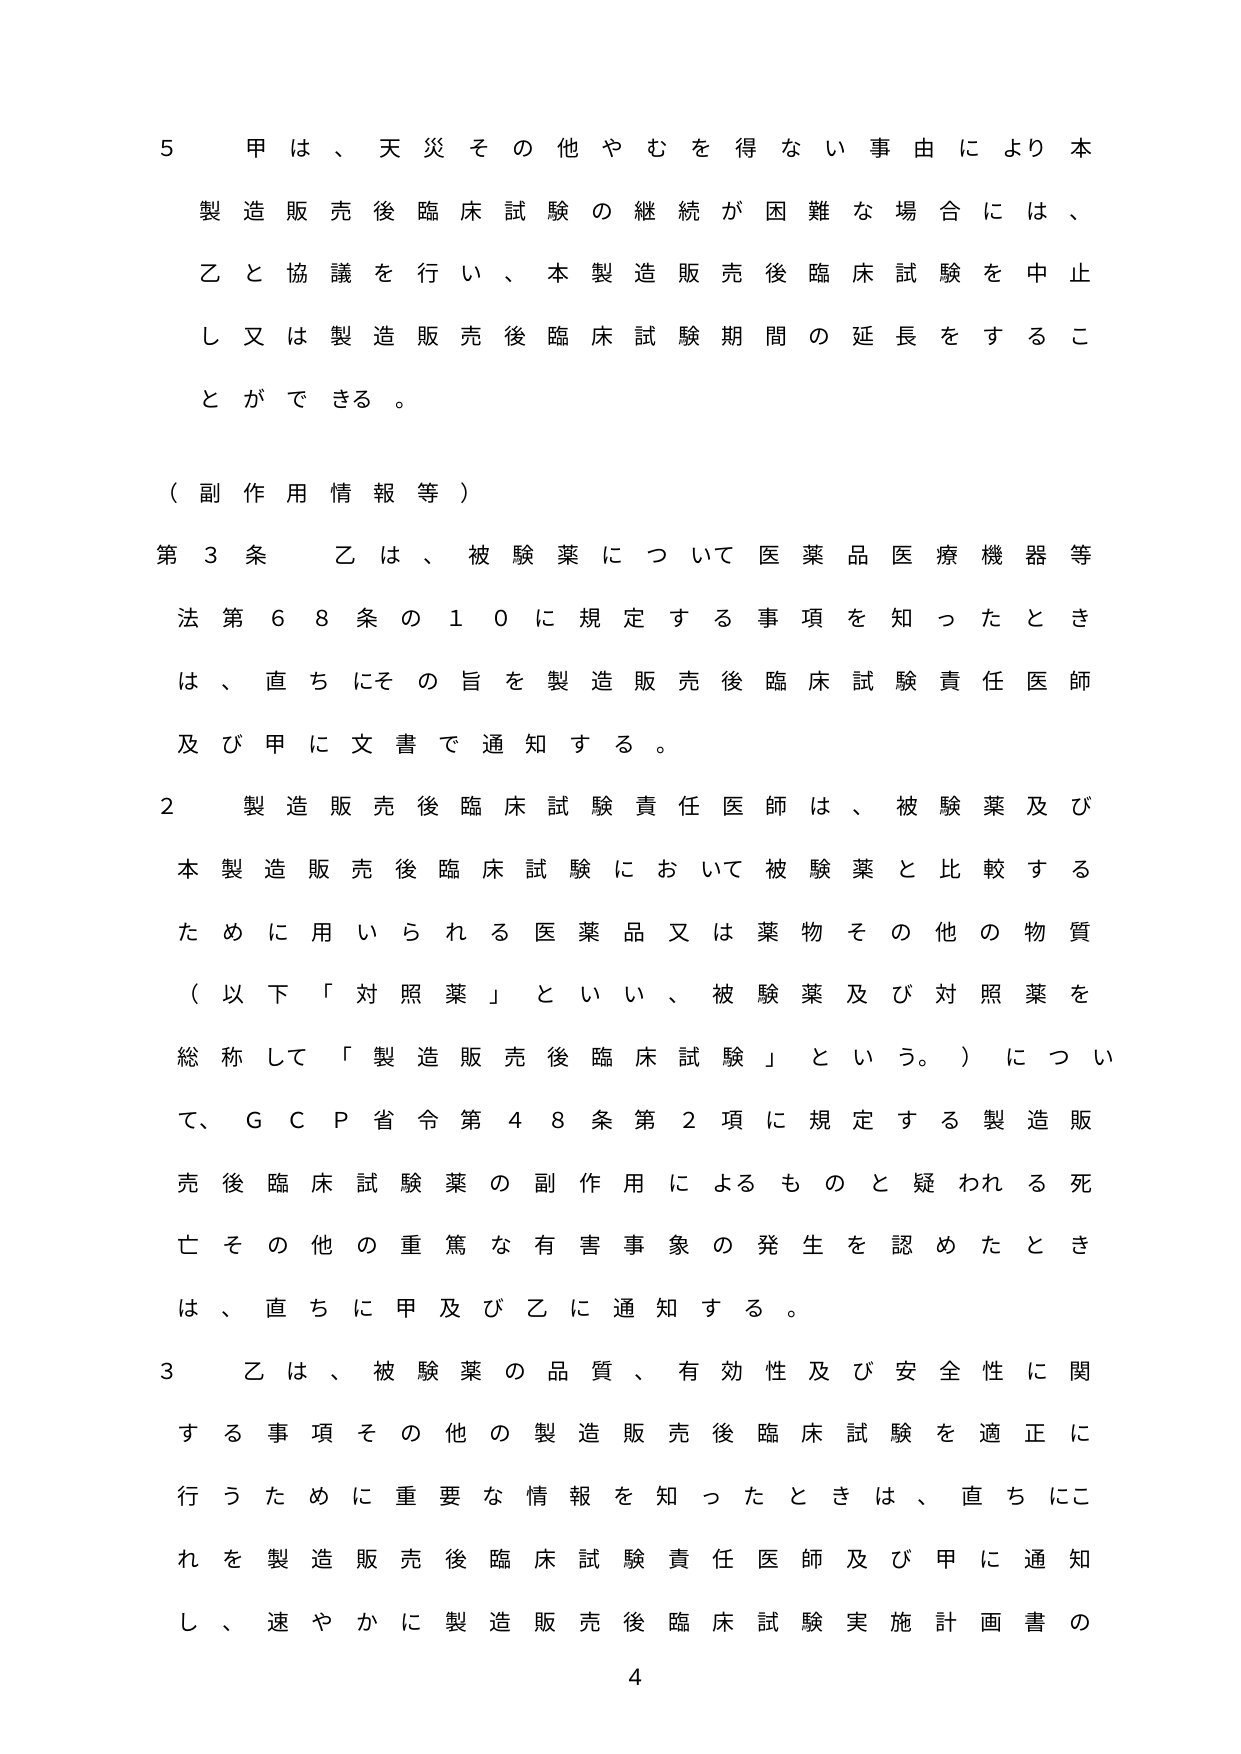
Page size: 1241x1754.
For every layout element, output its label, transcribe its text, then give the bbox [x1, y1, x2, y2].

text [156, 1338, 1114, 1652]
text 第３条 乙は、被験薬について医薬品医療機器等法第６８条の１０に規定する事項を知ったときは、直ちにその旨を製造販売後臨床試験責任医師及び甲に文書で通知する。 [156, 523, 1114, 774]
text ５ 甲は、天災その他やむを得ない事由により本製造販売後臨床試験の継続が困難な場合には、乙と協議を行い、本製造販売後臨床試験を中止し又は製造販売後臨床試験期間の延長をすることができる。 [156, 115, 1114, 429]
text （副作用情報等） [156, 460, 1114, 523]
text ２ 製造販売後臨床試験責任医師は、被験薬及び本製造販売後臨床試験において被験薬と比較するために用いられる医薬品又は薬物その他の物質（以下「対照薬」といい、被験薬及び対照薬を総称して「製造販売後臨床試験」という。）について、ＧＣＰ省令第４８条第２項に規定する製造販売後臨床試験薬の副作用によるものと疑われる死亡その他の重篤な有害事象の発生を認めたときは、直ちに甲及び乙に通知する。 [156, 774, 1114, 1338]
